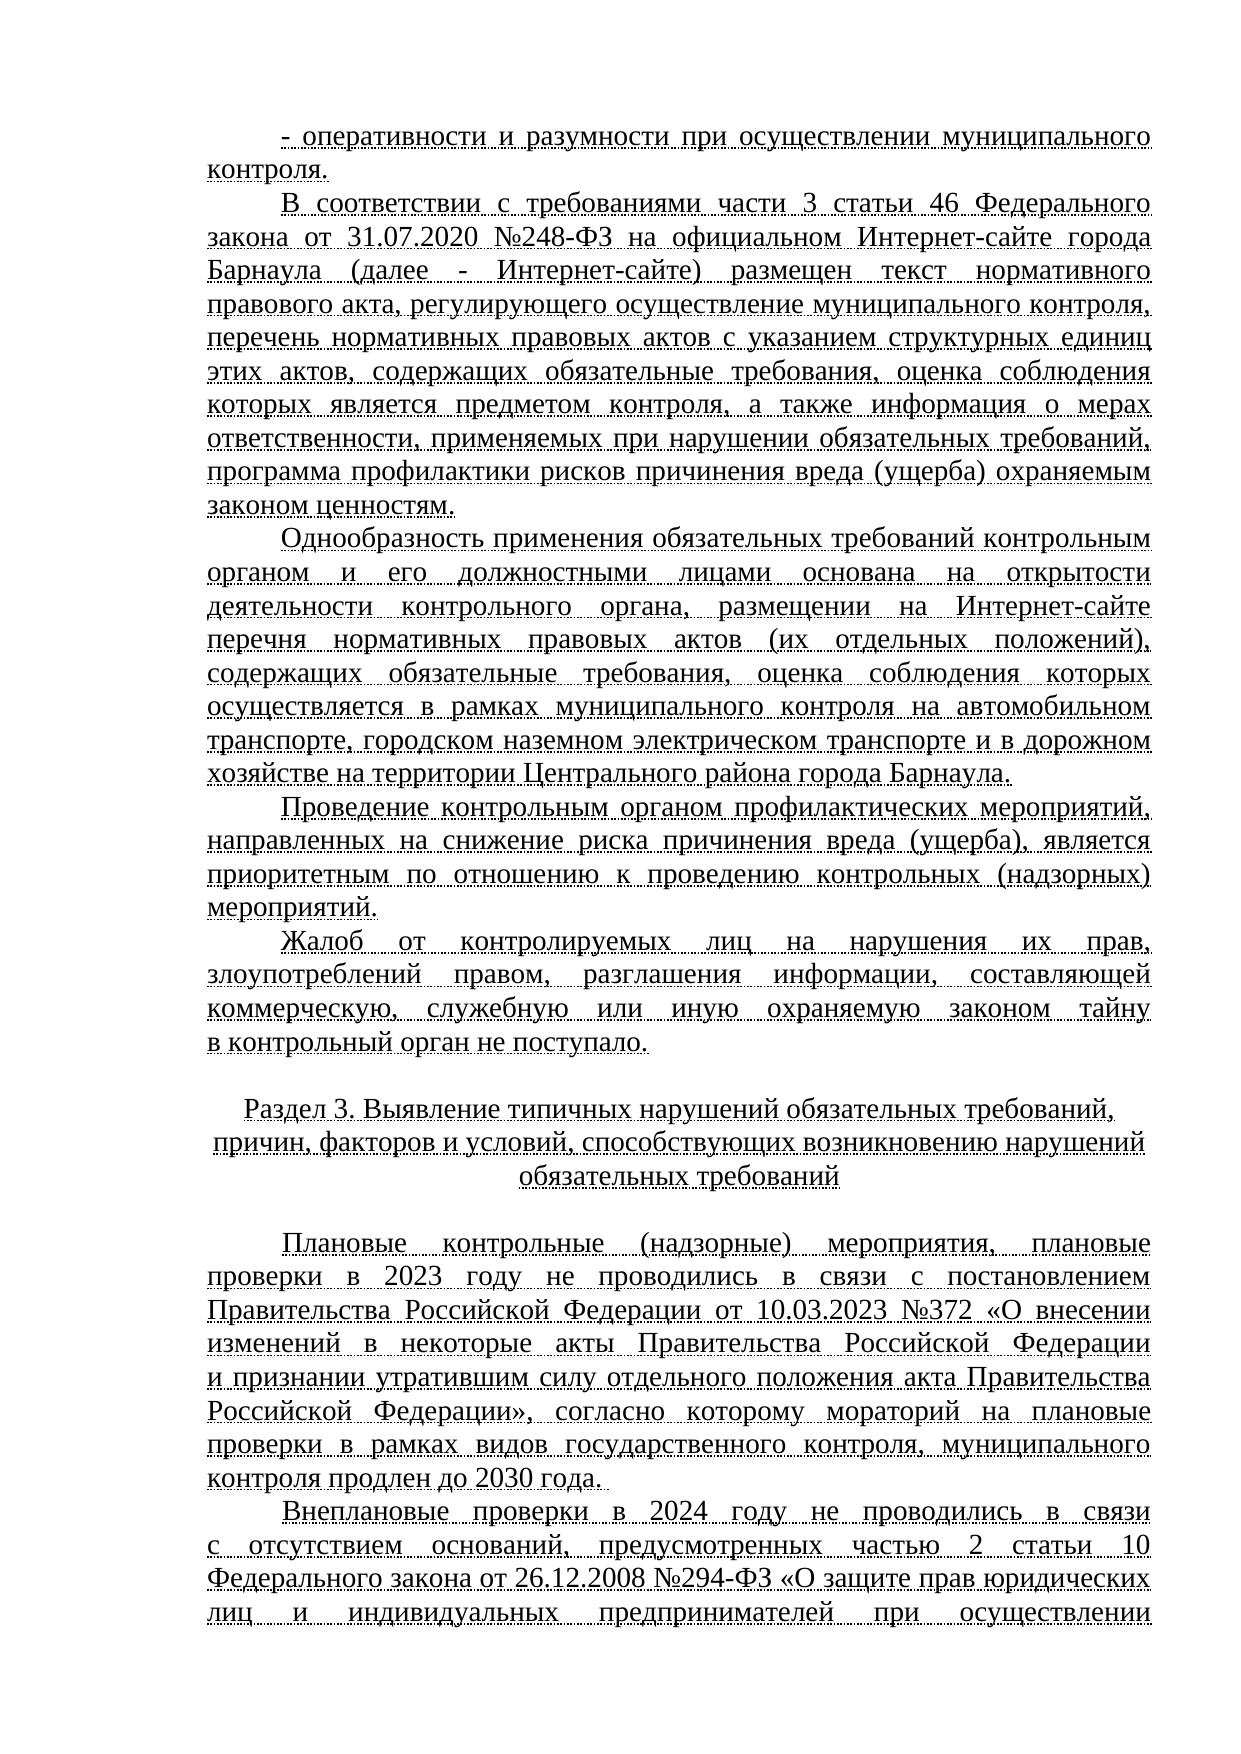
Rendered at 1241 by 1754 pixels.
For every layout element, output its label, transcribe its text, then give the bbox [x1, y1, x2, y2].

text Проведение контрольным органом профилактических мероприятий, направленных на снижение риска причинения вреда (ущерба), является приоритетным по отношению к проведению контрольных (надзорных) мероприятий. [207, 789, 1152, 923]
text Жалоб от контролируемых лиц на нарушения их прав, злоупотреблений правом, разглашения информации, составляющей коммерческую, служебную или иную охраняемую законом тайну в контрольный орган не поступало. [207, 923, 1152, 1057]
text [207, 1493, 1152, 1627]
text - оперативности и разумности при осуществлении муниципального контроля. [207, 118, 1152, 185]
text Однообразность применения обязательных требований контрольным органом и его должностными лицами основана на открытости деятельности контрольного органа, размещении на Интернет-сайте перечня нормативных правовых актов (их отдельных положений), содержащих обязательные требования, оценка соблюдения которых осуществляется в рамках муниципального контроля на автомобильном транспорте, городском наземном электрическом транспорте и в дорожном хозяйстве на территории Центрального района города Барнаула. [207, 521, 1152, 789]
text Плановые контрольные (надзорные) мероприятия, плановые проверки в 2023 году не проводились в связи с постановлением Правительства Российской Федерации от 10.03.2023 №372 «О внесении изменений в некоторые акты Правительства Российской Федерации и признании утратившим силу отдельного положения акта Правительства Российской Федерации», согласно которому мораторий на плановые проверки в рамках видов государственного контроля, муниципального контроля продлен до 2030 года. [207, 1225, 1152, 1493]
text Раздел 3. Выявление типичных нарушений обязательных требований, причин, факторов и условий, способствующих возникновению нарушений обязательных требований [207, 1091, 1152, 1191]
text В соответствии с требованиями части 3 статьи 46 Федерального закона от 31.07.2020 №248-ФЗ на официальном Интернет-сайте города Барнаула (далее - Интернет-сайте) размещен текст нормативного правового акта, регулирующего осуществление муниципального контроля, перечень нормативных правовых актов с указанием структурных единиц этих актов, содержащих обязательные требования, оценка соблюдения которых является предметом контроля, а также информация о мерах ответственности, применяемых при нарушении обязательных требований, программа профилактики рисков причинения вреда (ущерба) охраняемым законом ценностям. [207, 185, 1152, 521]
